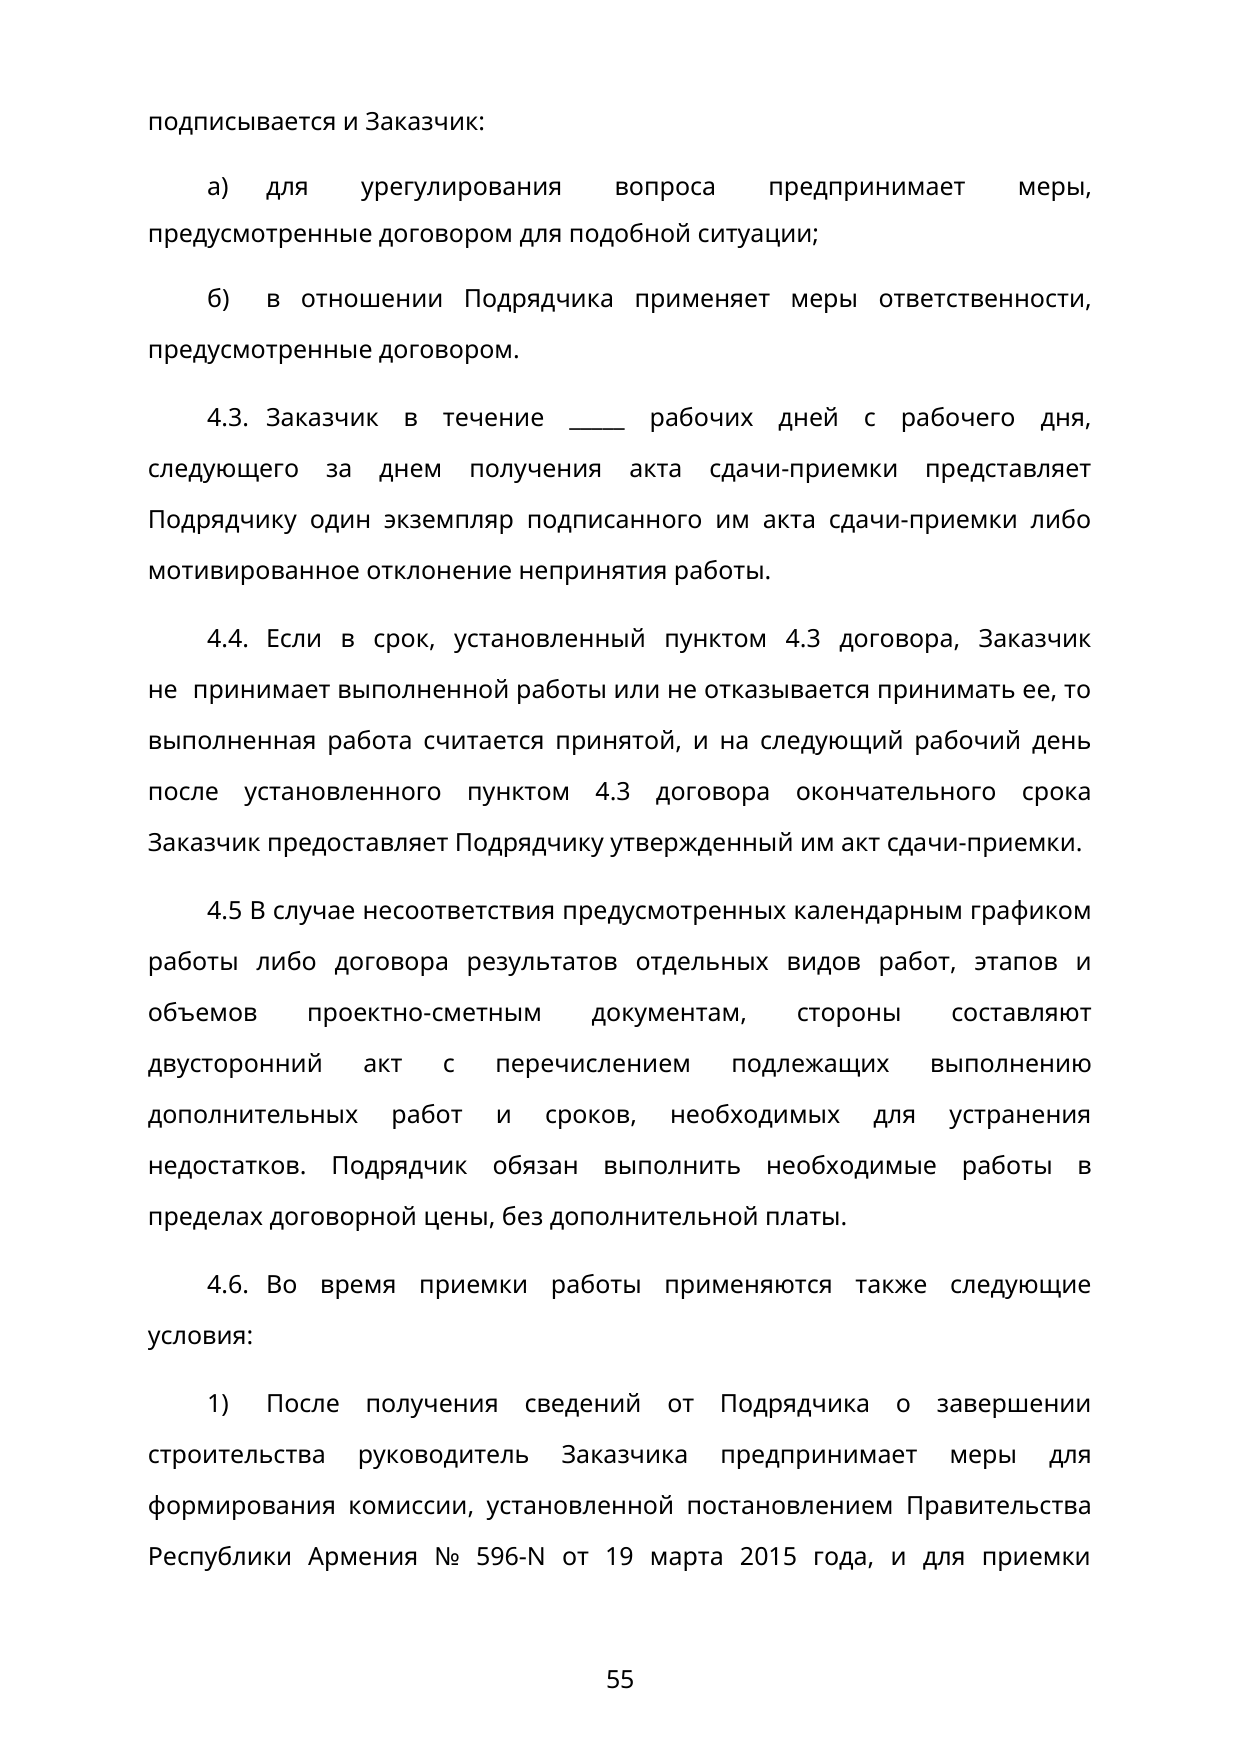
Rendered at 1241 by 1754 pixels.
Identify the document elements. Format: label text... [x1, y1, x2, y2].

text б) в отношении Подрядчика применяет меры ответственности, предусмотренные договором. [148, 281, 1092, 366]
text 4.3. Заказчик в течение _____ рабочих дней с рабочего дня, следующего за днем получения акта сдачи-приемки представляет Подрядчику один экземпляр подписанного им акта сдачи-приемки либо мотивированное отклонение непринятия работы. [148, 399, 1092, 587]
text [148, 1385, 1092, 1572]
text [148, 103, 1092, 137]
text 4.5 В случае несоответствия предусмотренных календарным графиком работы либо договора результатов отдельных видов работ, этапов и объемов проектно-сметным документам, стороны составляют двусторонний акт с перечислением подлежащих выполнению дополнительных работ и сроков, необходимых для устранения недостатков. Подрядчик обязан выполнить необходимые работы в пределах договорной цены, без дополнительной платы. [148, 892, 1092, 1233]
text 4.6. Во время приемки работы применяются также следующие условия: [148, 1266, 1092, 1352]
text 4.4. Если в срок, установленный пунктом 4.3 договора, Заказчик не принимает выполненной работы или не отказывается принимать ее, то выполненная работа считается принятой, и на следующий рабочий день после установленного пунктом 4.3 договора окончательного срока Заказчик предоставляет Подрядчику утвержденный им акт сдачи-приемки. [148, 620, 1092, 859]
text а) для урегулирования вопроса предпринимает меры, предусмотренные договором для подобной ситуации; [148, 168, 1092, 250]
